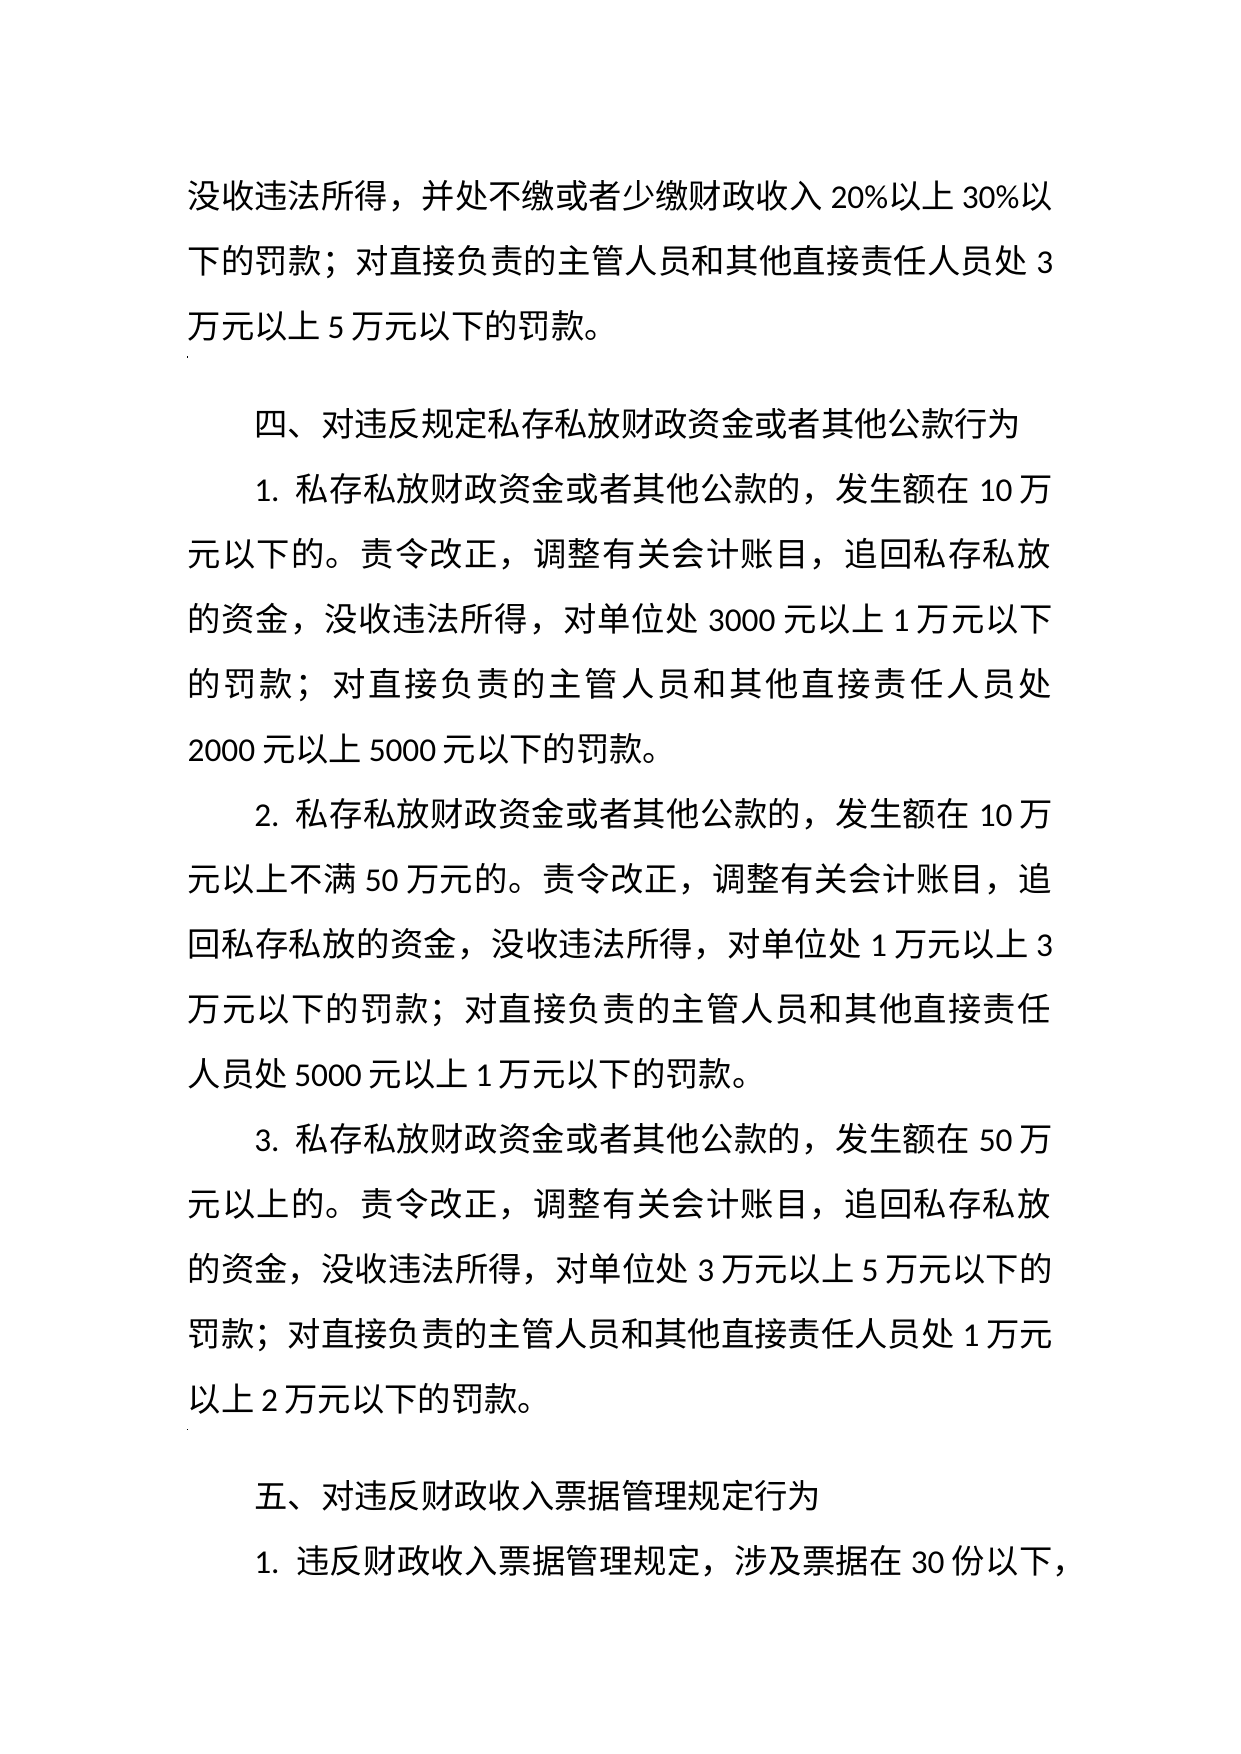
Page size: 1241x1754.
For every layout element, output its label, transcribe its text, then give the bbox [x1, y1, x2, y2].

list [187, 162, 1053, 357]
text 五、对违反财政收入票据管理规定行为 [187, 1462, 1053, 1527]
text 四、对违反规定私存私放财政资金或者其他公款行为 [187, 389, 1053, 454]
list 私存私放财政资金或者其他公款的，发生额在50万元以上的。责令改正，调整有关会计账目，追回私存私放的资金，没收违法所得，对单位处3万元以上5万元以下的罚款；对直接负责的主管人员和其他直接责任人员处1万元以上2万元以下的罚款。 [187, 1104, 1053, 1429]
list 私存私放财政资金或者其他公款的，发生额在10万元以上不满50万元的。责令改正，调整有关会计账目，追回私存私放的资金，没收违法所得，对单位处1万元以上3万元以下的罚款；对直接负责的主管人员和其他直接责任人员处5000元以上1万元以下的罚款。 [187, 779, 1053, 1104]
list 私存私放财政资金或者其他公款的，发生额在10万元以下的。责令改正，调整有关会计账目，追回私存私放的资金，没收违法所得，对单位处3000元以上1万元以下的罚款；对直接负责的主管人员和其他直接责任人员处2000元以上5000元以下的罚款。 [187, 454, 1053, 779]
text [187, 1527, 1053, 1592]
